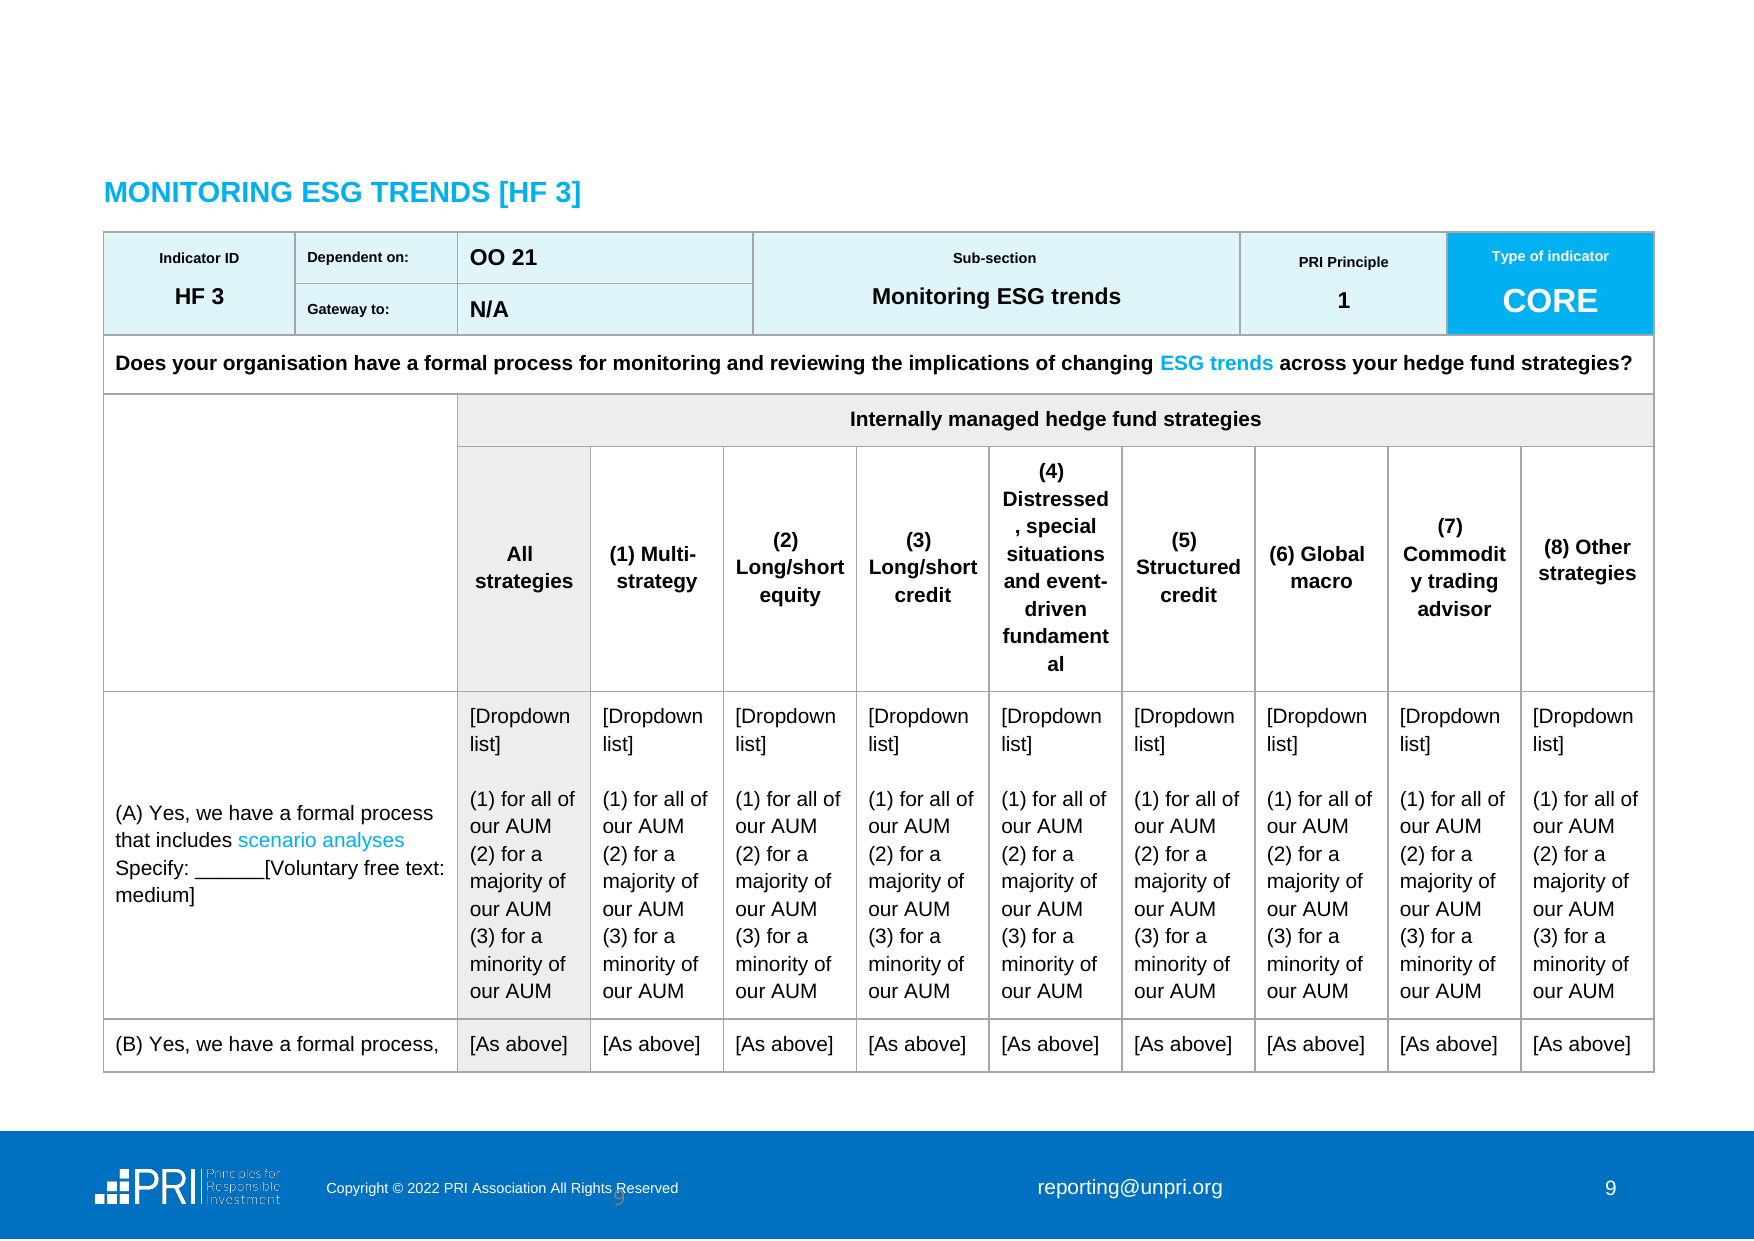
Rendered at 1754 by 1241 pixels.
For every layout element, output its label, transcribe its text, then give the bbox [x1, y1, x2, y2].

table_cell N/A [458, 284, 752, 334]
table_cell [As above] [724, 1020, 856, 1071]
table_cell [Dropdown list] (1) for all of our AUM (2) for a majority of our AUM (3) for a minority of our AUM [1389, 692, 1520, 1018]
table_header PRI Principle 1 [1241, 233, 1446, 334]
table_cell (1) Multi-strategy [591, 447, 723, 691]
table_cell [Dropdown list] (1) for all of our AUM (2) for a majority of our AUM (3) for a minority of our AUM [1123, 692, 1254, 1018]
table_header OO 21 [458, 233, 752, 282]
table_cell [As above] [458, 1020, 590, 1071]
table_cell [As above] [1256, 1020, 1387, 1071]
table_cell Internally managed hedge fund strategies [458, 395, 1653, 446]
table_cell [As above] [1389, 1020, 1520, 1071]
table_cell [Dropdown list] (1) for all of our AUM (2) for a majority of our AUM (3) for a minority of our AUM [458, 692, 590, 1018]
table_cell Does your organisation have a formal process for monitoring and reviewing the implications of changing ESG trends across your hedge fund strategies? [104, 336, 1653, 393]
table_cell [Dropdown list] (1) for all of our AUM (2) for a majority of our AUM (3) for a minority of our AUM [591, 692, 723, 1018]
table_header Indicator ID HF 3 [104, 233, 294, 334]
table_cell [As above] [1522, 1020, 1653, 1071]
table_cell (3) Long/short credit [857, 447, 988, 691]
table_header Type of indicator CORE [1448, 233, 1653, 334]
table_cell (A) Yes, we have a formal process that includes scenario analyses Specify: ______[Voluntary free text: medium] [104, 692, 457, 1018]
table_cell [Dropdown list] (1) for all of our AUM (2) for a majority of our AUM (3) for a minority of our AUM [724, 692, 856, 1018]
table_cell [Dropdown list] (1) for all of our AUM (2) for a majority of our AUM (3) for a minority of our AUM [1256, 692, 1387, 1018]
table_cell [As above] [990, 1020, 1121, 1071]
table_cell (8) Other strategies [1522, 447, 1653, 691]
table_cell [As above] [857, 1020, 988, 1071]
table_cell All strategies [458, 447, 590, 691]
picture [92, 1166, 282, 1207]
subtitle Monitoring ESG trends [HF 3] [103, 175, 1650, 208]
table_cell [Dropdown list] (1) for all of our AUM (2) for a majority of our AUM (3) for a minority of our AUM [1522, 692, 1653, 1018]
table_cell (6) Global macro [1256, 447, 1387, 691]
table_cell (2) Long/short equity [724, 447, 856, 691]
table_cell (7) Commodity trading advisor [1389, 447, 1520, 691]
table_cell [104, 395, 457, 691]
table_header Sub-section Monitoring ESG trends [754, 233, 1239, 334]
table_cell [As above] [591, 1020, 723, 1071]
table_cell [104, 1020, 457, 1071]
table_cell Gateway to: [296, 284, 457, 334]
table_cell [Dropdown list] (1) for all of our AUM (2) for a majority of our AUM (3) for a minority of our AUM [990, 692, 1121, 1018]
table_cell (4) Distressed, special situations and event-driven fundamental [990, 447, 1121, 691]
table_cell [As above] [1123, 1020, 1254, 1071]
table_header Dependent on: [296, 233, 457, 282]
table_cell (5) Structured credit [1123, 447, 1254, 691]
table_cell [Dropdown list] (1) for all of our AUM (2) for a majority of our AUM (3) for a minority of our AUM [857, 692, 988, 1018]
